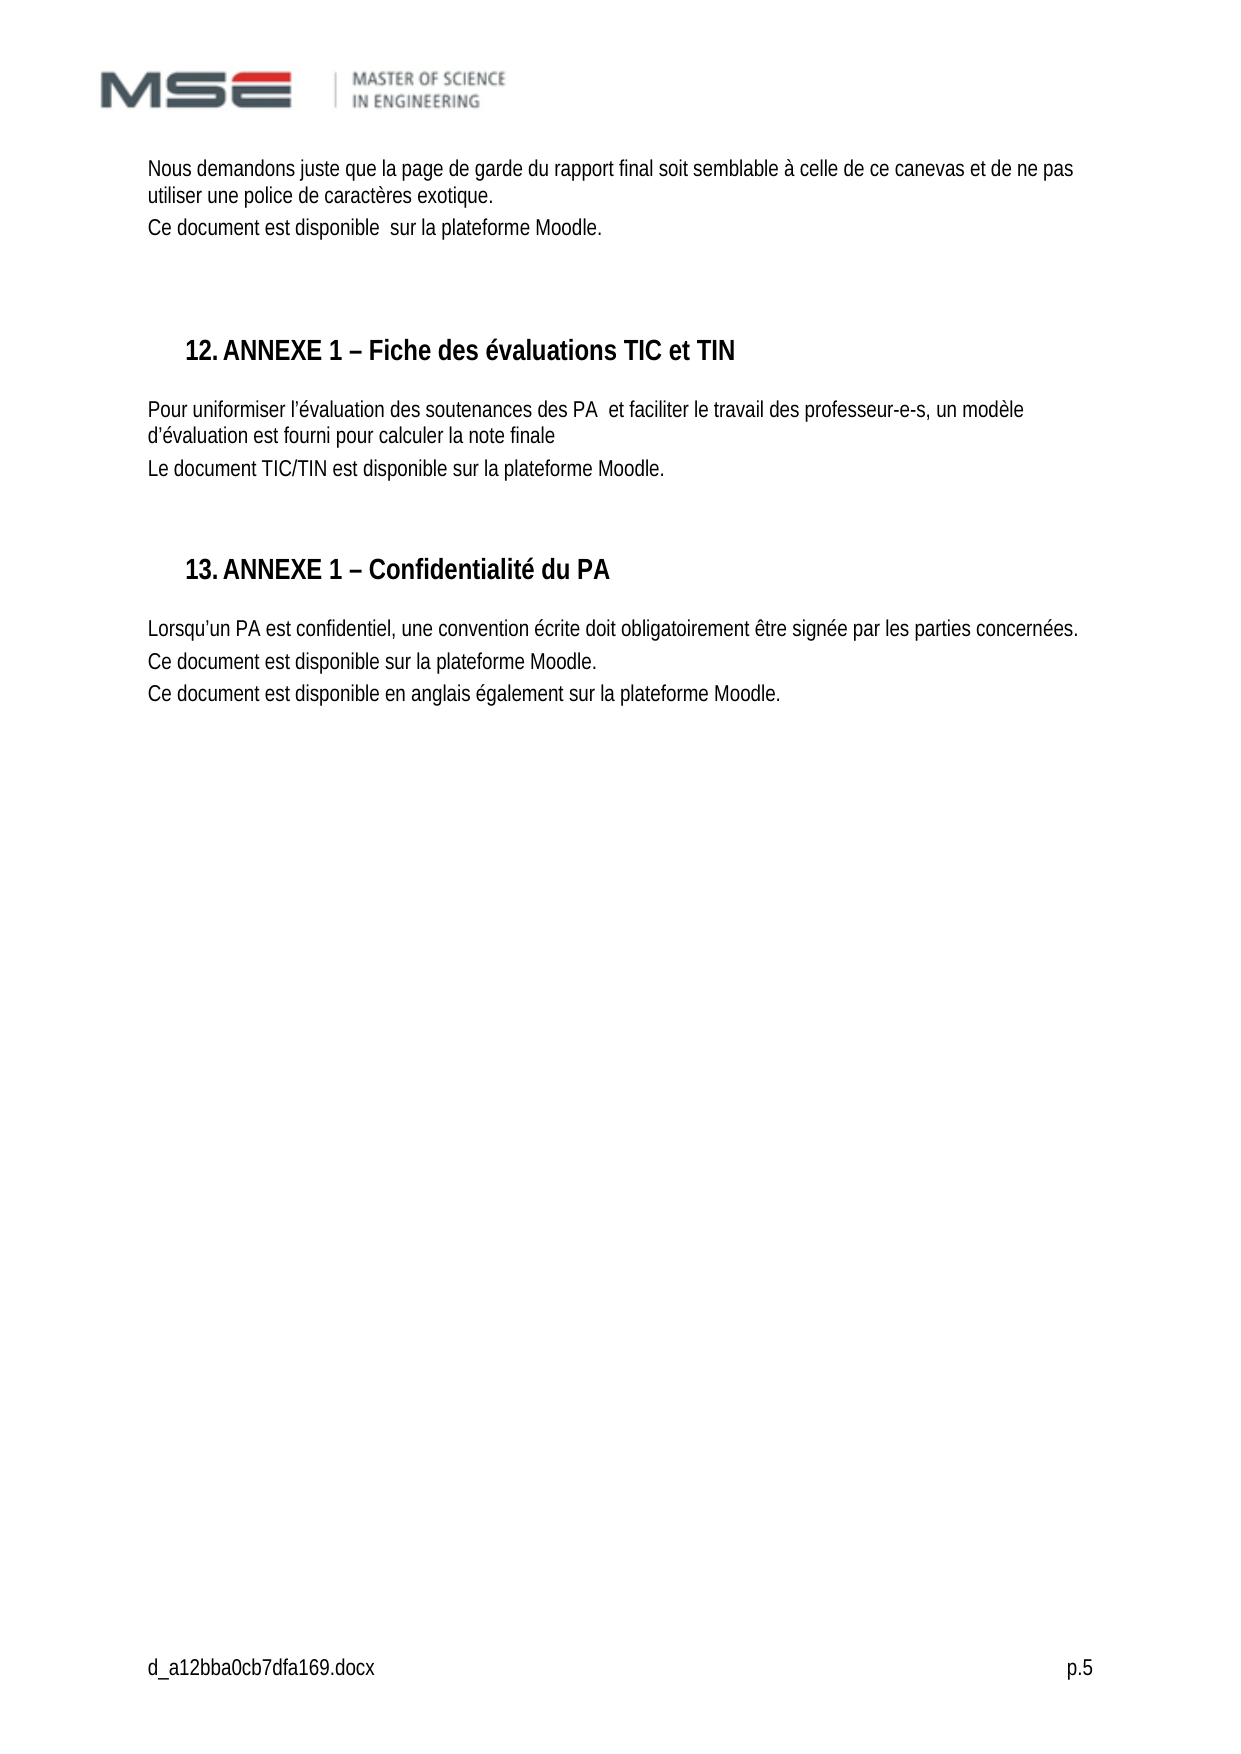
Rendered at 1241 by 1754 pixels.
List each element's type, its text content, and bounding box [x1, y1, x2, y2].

text Ce document est disponible sur la plateforme Moodle. [148, 214, 1093, 241]
picture [91, 37, 541, 156]
text Lorsqu’un PA est confidentiel, une convention écrite doit obligatoirement être signée par les parties concernées. [148, 615, 1093, 641]
text Ce document est disponible en anglais également sur la plateforme Moodle. [148, 680, 1093, 707]
text Ce document est disponible sur la plateforme Moodle. [148, 648, 1093, 674]
subtitle ANNEXE 1 – Fiche des évaluations TIC et TIN [185, 333, 1093, 366]
text Pour uniformiser l’évaluation des soutenances des PA et faciliter le travail des professeur-e-s, un modèle d’évaluation est fourni pour calculer la note finale [148, 396, 1093, 448]
subtitle ANNEXE 1 – Confidentialité du PA [185, 552, 1093, 586]
text Le document TIC/TIN est disponible sur la plateforme Moodle. [148, 454, 1093, 481]
text Nous demandons juste que la page de garde du rapport final soit semblable à celle de ce canevas et de ne pas utiliser une police de caractères exotique. [148, 155, 1093, 208]
